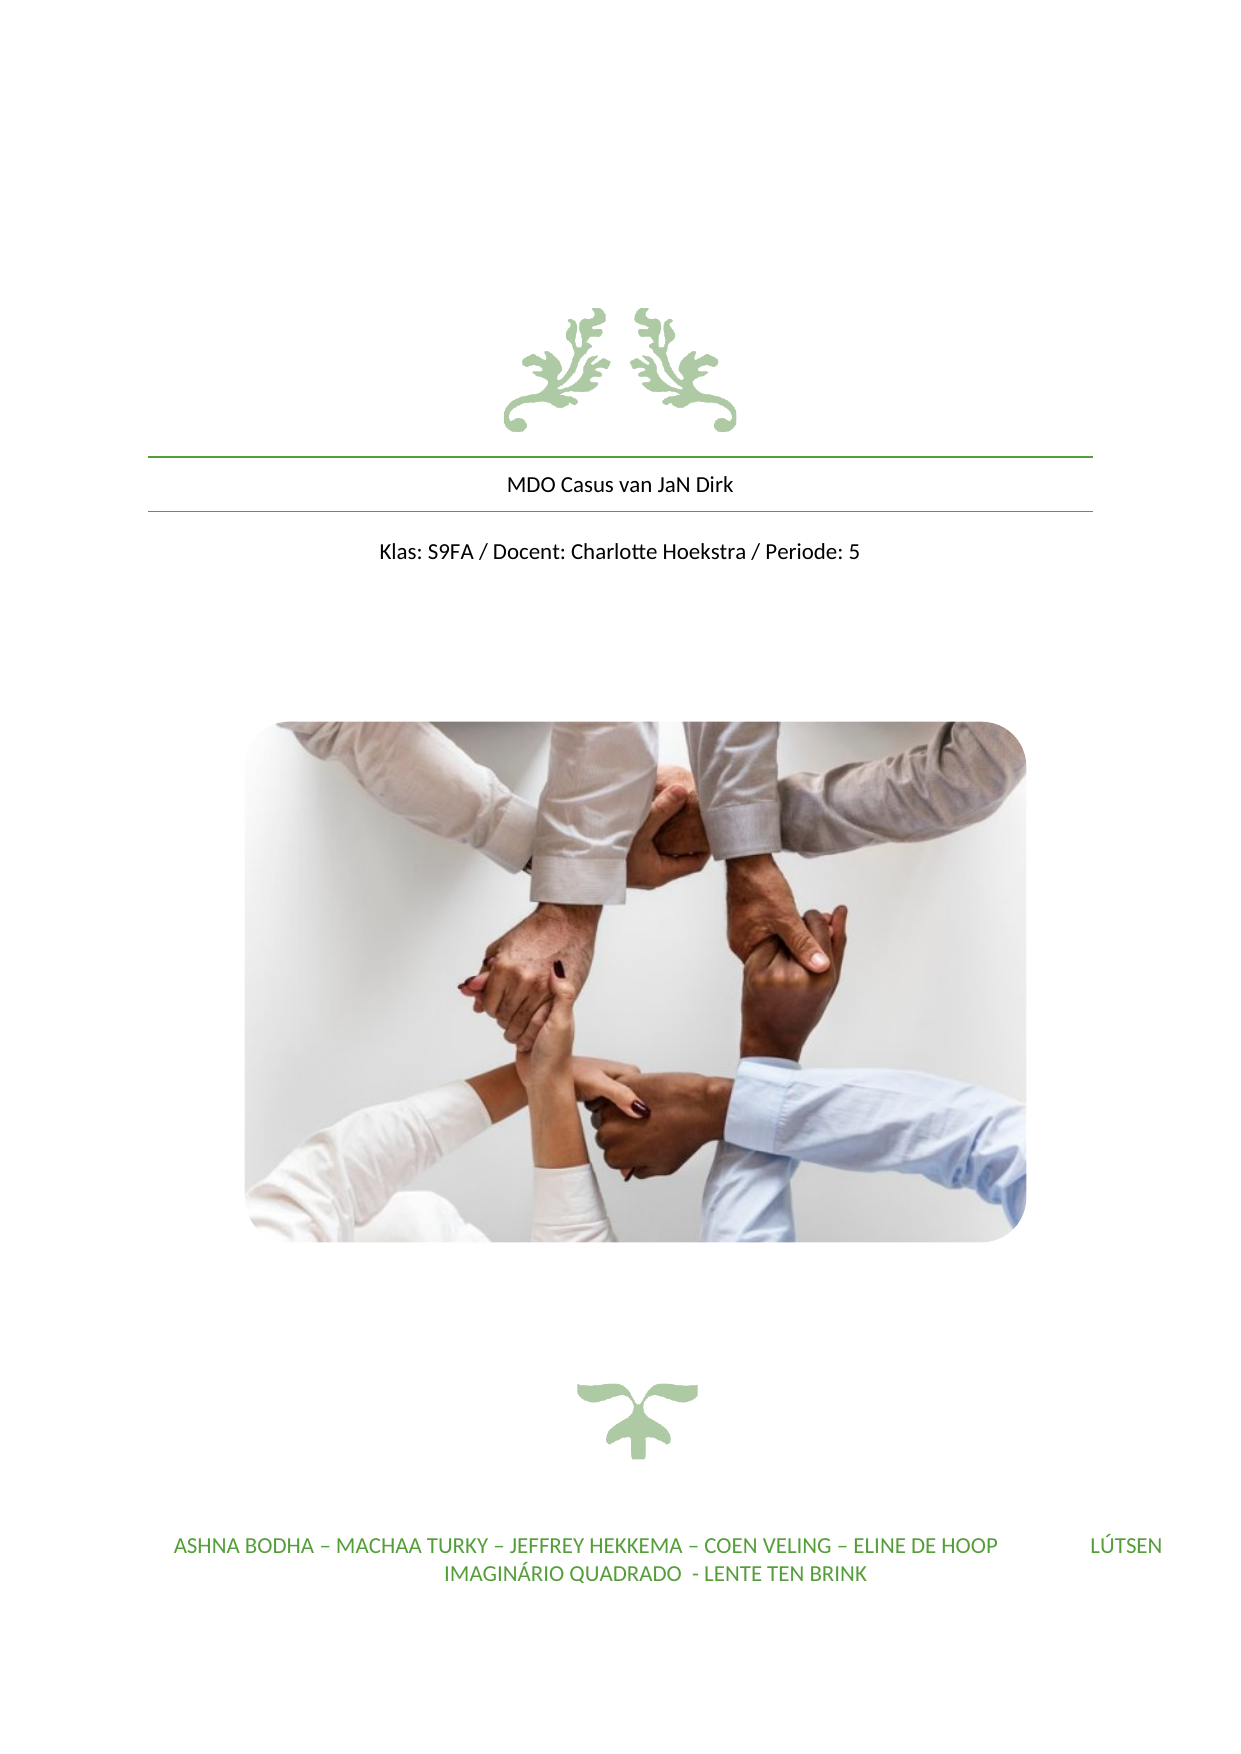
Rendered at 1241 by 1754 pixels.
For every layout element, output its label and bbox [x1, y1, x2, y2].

picture [244, 721, 1027, 1243]
